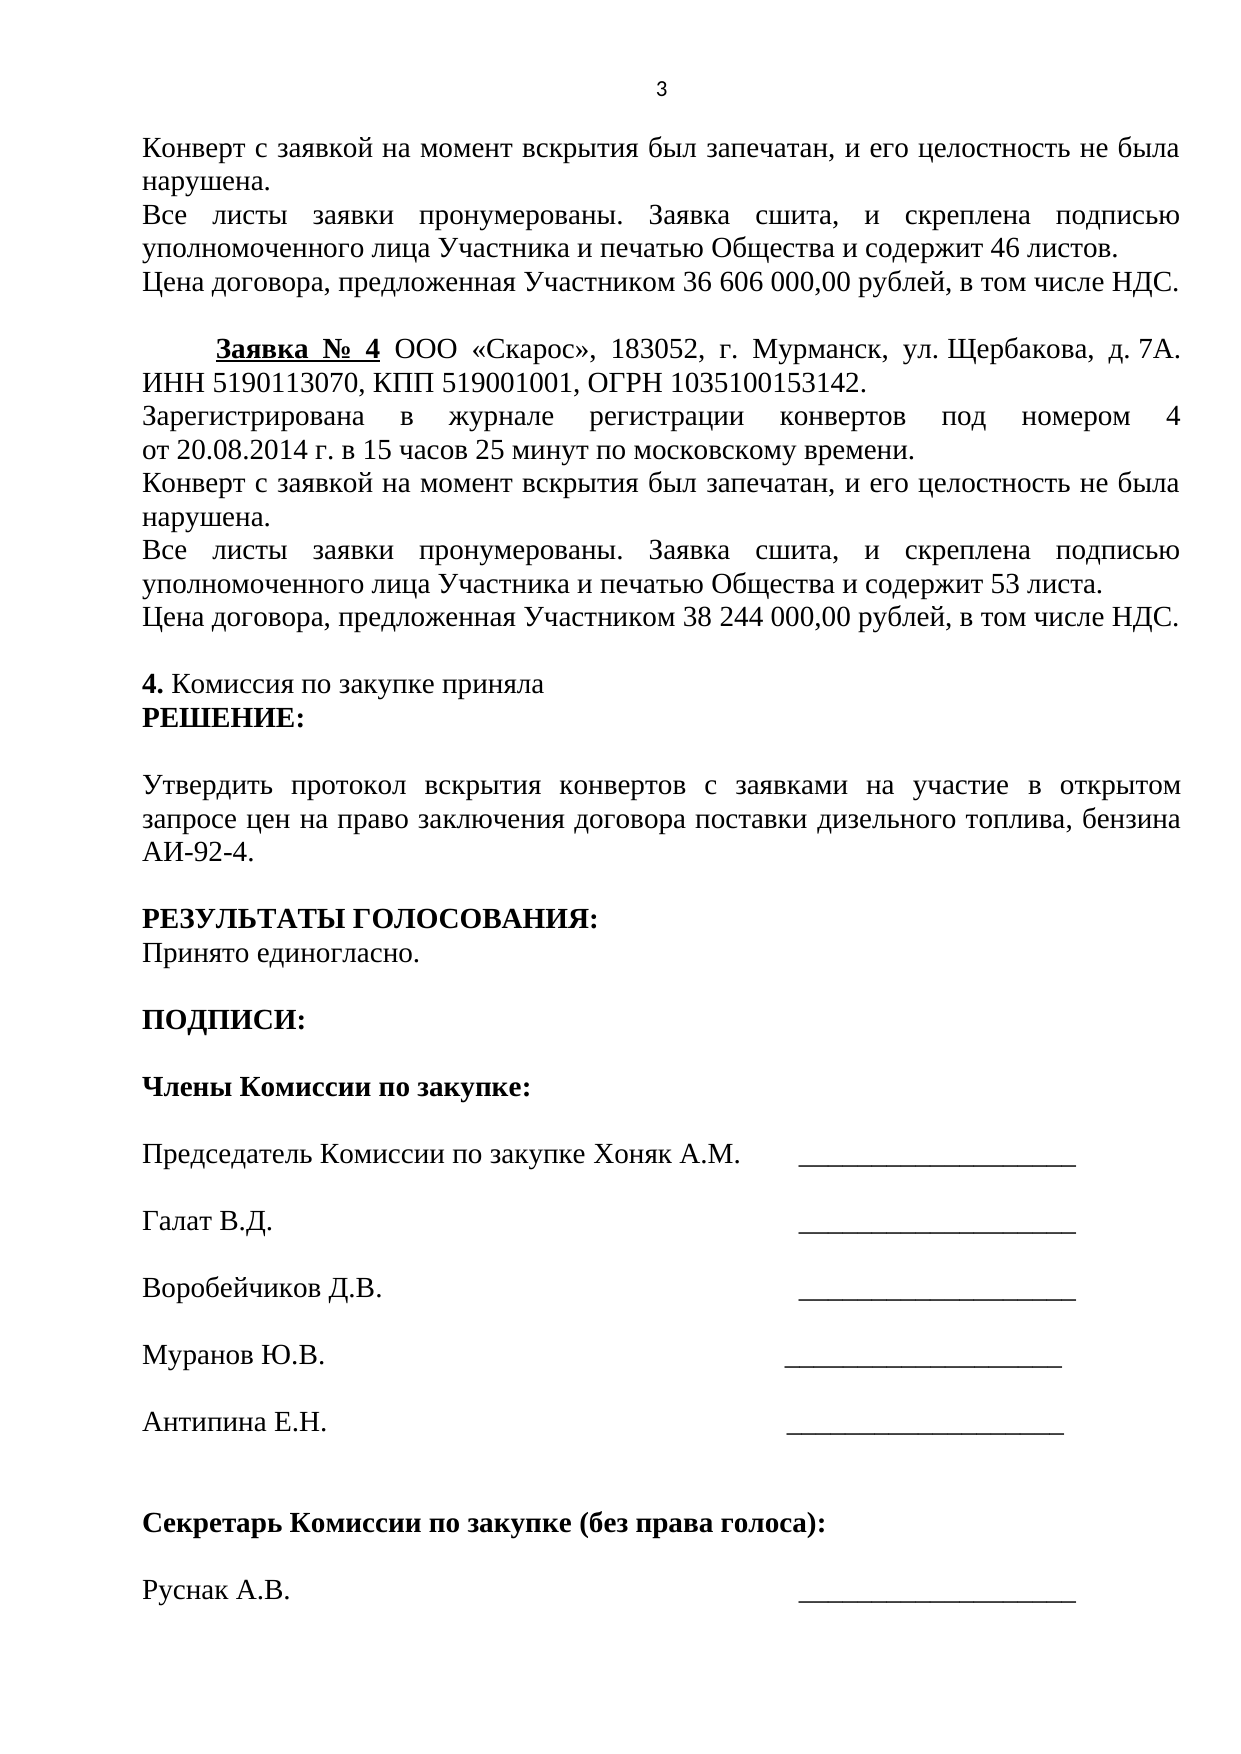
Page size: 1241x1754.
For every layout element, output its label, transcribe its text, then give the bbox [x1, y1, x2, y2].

text 4. Комиссия по закупке приняла [142, 667, 1181, 700]
text Зарегистрирована в журнале регистрации конвертов под номером 4 от 20.08.2014 г. в 15 часов 25 минут по московскому времени. [142, 398, 1181, 465]
text РЕЗУЛЬТАТЫ ГОЛОСОВАНИЯ: [142, 901, 1181, 935]
text Антипина Е.Н. ___________________ [142, 1404, 1181, 1438]
text Цена договора, предложенная Участником 38 244 000,00 рублей, в том числе НДС. [142, 599, 1181, 633]
text Заявка № 4 ООО «Скарос», 183052, г. Мурманск, ул. Щербакова, д. 7А. ИНН 5190113070, КПП 519001001, ОГРН 1035100153142. [142, 331, 1181, 398]
text Конверт с заявкой на момент вскрытия был запечатан, и его целостность не была нарушена. [142, 465, 1181, 532]
text Конверт с заявкой на момент вскрытия был запечатан, и его целостность не была нарушена. [142, 130, 1181, 197]
text Все листы заявки пронумерованы. Заявка сшита, и скреплена подписью уполномоченного лица Участника и печатью Общества и содержит 53 листа. [142, 532, 1181, 599]
text Секретарь Комиссии по закупке (без права голоса): [142, 1505, 1181, 1539]
text Все листы заявки пронумерованы. Заявка сшита, и скреплена подписью уполномоченного лица Участника и печатью Общества и содержит 46 листов. [142, 197, 1181, 264]
text РЕШЕНИЕ: [142, 700, 1181, 734]
text Цена договора, предложенная Участником 36 606 000,00 рублей, в том числе НДС. [142, 264, 1181, 298]
text Руснак А.В. ___________________ [142, 1572, 1181, 1606]
text ПОДПИСИ: [142, 1002, 1181, 1036]
text Члены Комиссии по закупке: [142, 1069, 1181, 1103]
text Воробейчиков Д.В. ___________________ [142, 1270, 1181, 1304]
text Галат В.Д. ___________________ [142, 1203, 1181, 1237]
text Председатель Комиссии по закупке Хоняк А.М. ___________________ [142, 1136, 1181, 1170]
text Утвердить протокол вскрытия конвертов с заявками на участие в открытом запросе цен на право заключения договора поставки дизельного топлива, бензина АИ-92-4. [142, 767, 1181, 868]
text Принято единогласно. [142, 935, 1181, 968]
text Муранов Ю.В. ___________________ [142, 1337, 1181, 1371]
